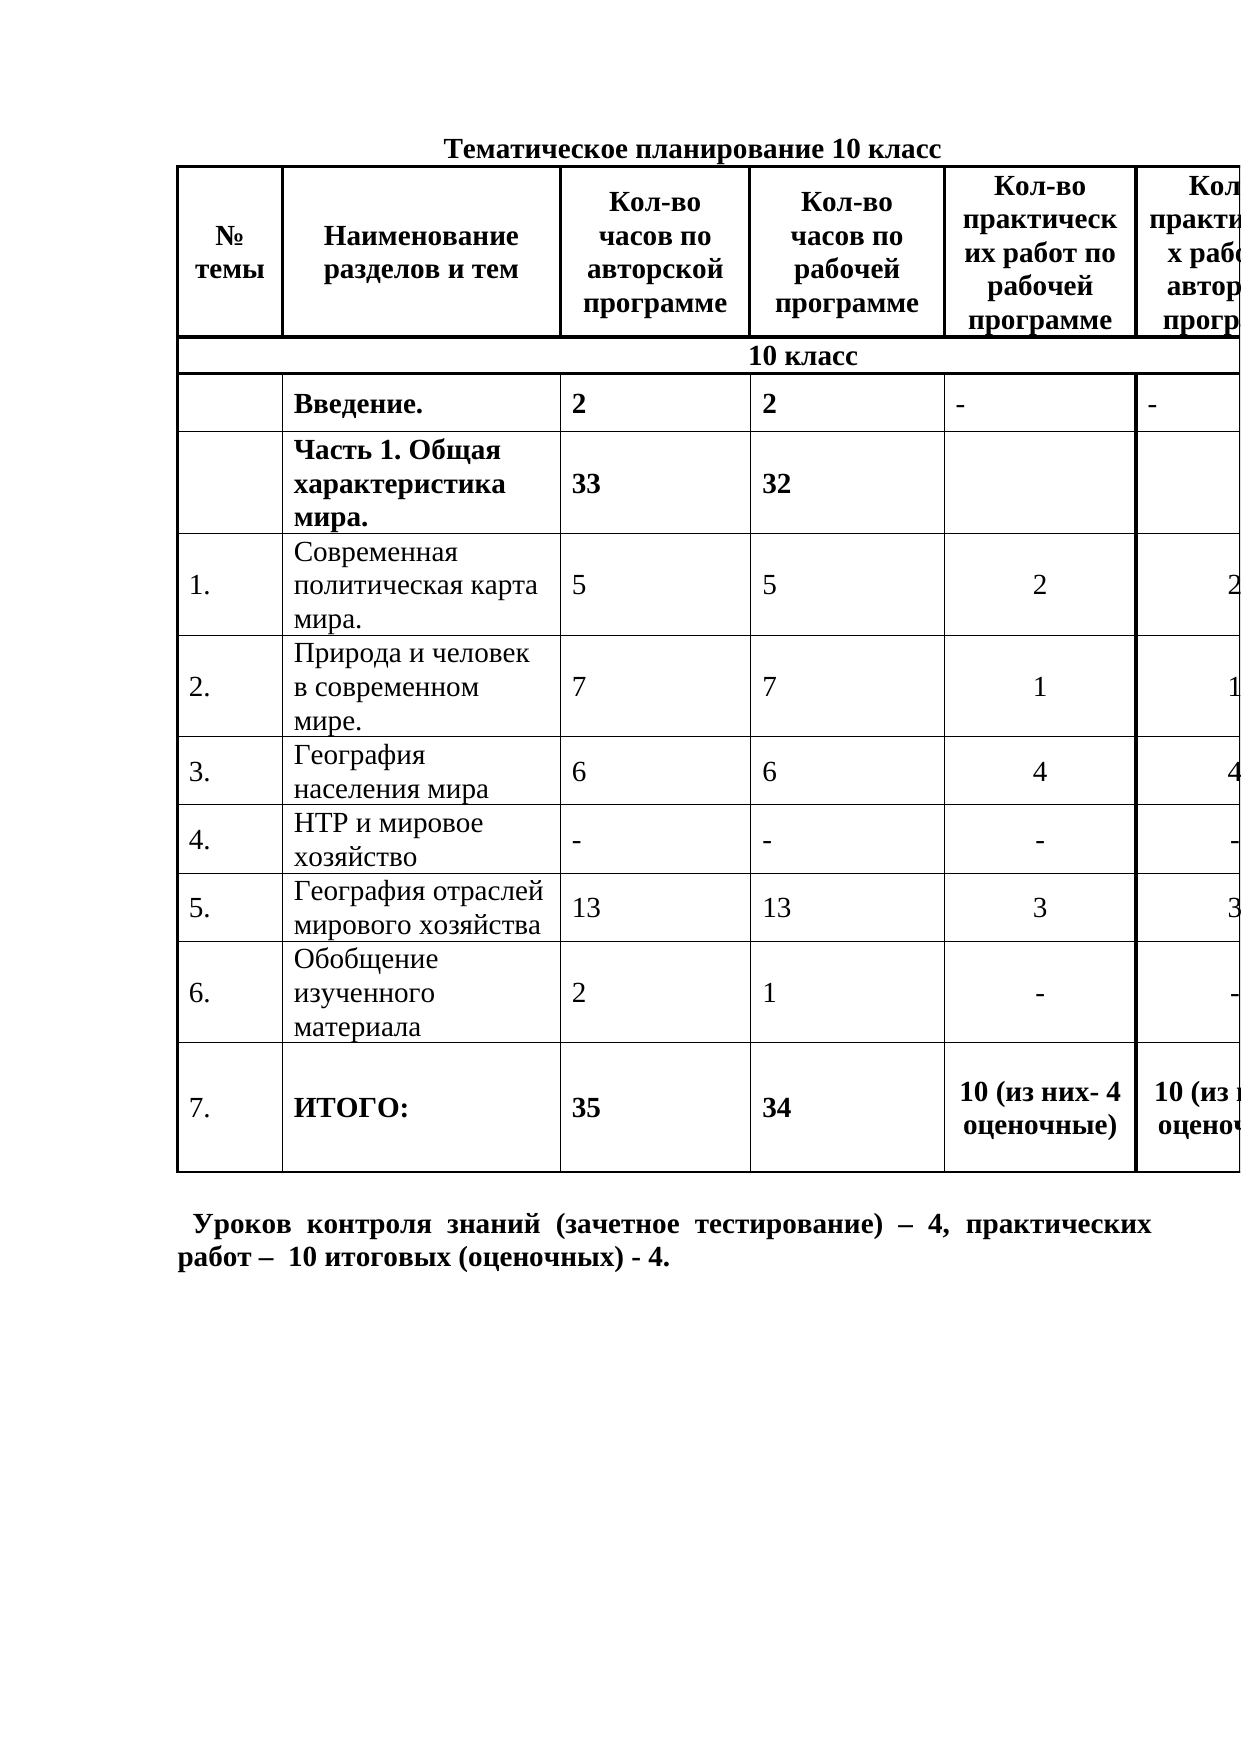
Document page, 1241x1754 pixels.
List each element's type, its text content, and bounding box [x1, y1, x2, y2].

table_cell 2 [561, 375, 750, 431]
table_header № темы [179, 168, 281, 335]
table_cell 2 [1138, 534, 1239, 634]
table_cell 2 [751, 375, 944, 431]
table_cell 4 [1138, 737, 1239, 804]
table_cell 4 [945, 737, 1134, 804]
table_cell География населения мира [283, 737, 560, 804]
text Тематическое планирование 10 класс [177, 131, 1152, 164]
table_cell - [1138, 942, 1239, 1042]
table_cell 13 [561, 874, 750, 941]
table_header Кол-во практических работ по рабочей программе [946, 168, 1134, 335]
table_cell 1. [179, 534, 282, 634]
table_cell 35 [561, 1043, 750, 1171]
table_cell 3. [179, 737, 282, 804]
table_cell География отраслей мирового хозяйства [283, 874, 560, 941]
table_header Наименование разделов и тем [284, 168, 559, 335]
table_cell 5. [179, 874, 282, 941]
table_cell 7 [561, 636, 750, 736]
table_cell НТР и мировое хозяйство [283, 805, 560, 872]
table_cell 5 [561, 534, 750, 634]
table_cell [945, 432, 1134, 533]
table_cell 33 [561, 432, 750, 533]
table_cell 1 [751, 942, 944, 1042]
table_cell 2 [561, 942, 750, 1042]
table_cell 2. [179, 636, 282, 736]
table_cell 2 [945, 534, 1134, 634]
table_cell - [945, 942, 1134, 1042]
table_cell 6 [561, 737, 750, 804]
table_header Кол-во часов по авторской программе [562, 168, 748, 335]
table_cell - [945, 805, 1134, 872]
table_cell 7. [179, 1043, 282, 1171]
table_cell 6. [179, 942, 282, 1042]
table_cell 1 [1138, 636, 1239, 736]
table_cell 3 [945, 874, 1134, 941]
table_cell 34 [751, 1043, 944, 1171]
table_header Кол-во часов по рабочей программе [751, 168, 943, 335]
table_cell 6 [751, 737, 944, 804]
table_cell [179, 432, 282, 533]
table_cell Современная политическая карта мира. [283, 534, 560, 634]
table_header Кол-во практических работ по авторской программе [1138, 168, 1239, 335]
table_cell 1 [945, 636, 1134, 736]
table_cell 7 [751, 636, 944, 736]
table_cell - [751, 805, 944, 872]
table_cell Обобщение изученного материала [283, 942, 560, 1042]
table_cell - [561, 805, 750, 872]
table_cell [1138, 432, 1239, 533]
table_cell - [945, 375, 1134, 431]
text Уроков контроля знаний (зачетное тестирование) – 4, практических работ – 10 итоговых (оценочных) - 4. [177, 1206, 1152, 1273]
table_cell 13 [751, 874, 944, 941]
table_cell - [1138, 805, 1239, 872]
table_cell 10 (из них- 4 оценочные) [1138, 1043, 1239, 1171]
table_cell ИТОГО: [283, 1043, 560, 1171]
table_cell 32 [751, 432, 944, 533]
table_cell 10 (из них- 4 оценочные) [945, 1043, 1134, 1171]
table_cell Введение. [283, 375, 560, 431]
table_cell 10 класс [179, 339, 1239, 372]
table_cell [179, 375, 282, 431]
table_cell - [1138, 375, 1239, 431]
table_cell Природа и человек в современном мире. [283, 636, 560, 736]
table_cell 3 [1138, 874, 1239, 941]
table_cell Часть 1. Общая характеристика мира. [283, 432, 560, 533]
table_cell 4. [179, 805, 282, 872]
table_cell 5 [751, 534, 944, 634]
